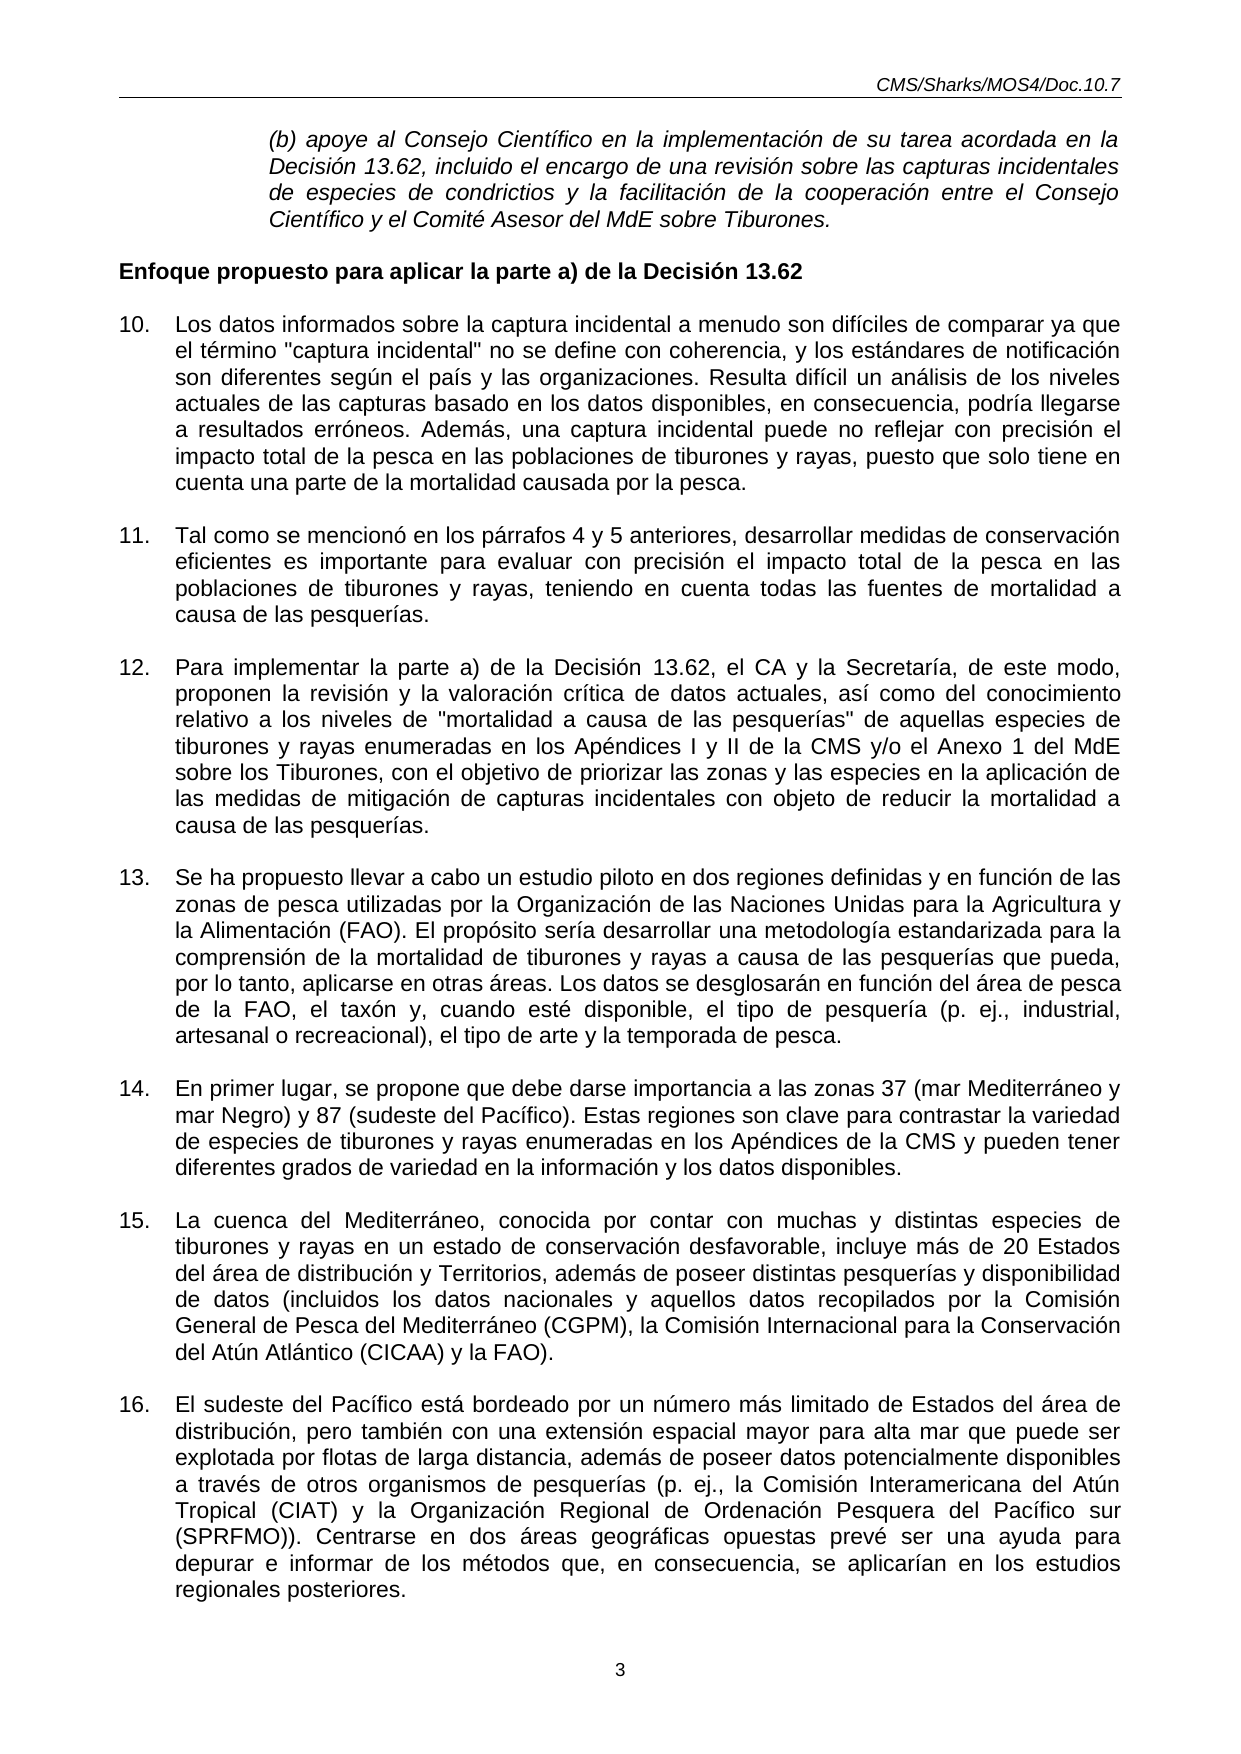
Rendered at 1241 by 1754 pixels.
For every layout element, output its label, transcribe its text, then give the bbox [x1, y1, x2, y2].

list En primer lugar, se propone que debe darse importancia a las zonas 37 (mar Mediterráneo y mar Negro) y 87 (sudeste del Pacífico). Estas regiones son clave para contrastar la variedad de especies de tiburones y rayas enumeradas en los Apéndices de la CMS y pueden tener diferentes grados de variedad en la información y los datos disponibles. [118, 1075, 1122, 1181]
list Se ha propuesto llevar a cabo un estudio piloto en dos regiones definidas y en función de las zonas de pesca utilizadas por la Organización de las Naciones Unidas para la Agricultura y la Alimentación (FAO). El propósito sería desarrollar una metodología estandarizada para la comprensión de la mortalidad de tiburones y rayas a causa de las pesquerías que pueda, por lo tanto, aplicarse en otras áreas. Los datos se desglosarán en función del área de pesca de la FAO, el taxón y, cuando esté disponible, el tipo de pesquería (p. ej., industrial, artesanal o recreacional), el tipo de arte y la temporada de pesca. [118, 864, 1122, 1049]
text Enfoque propuesto para aplicar la parte a) de la Decisión 13.62 [118, 258, 1122, 284]
list La cuenca del Mediterráneo, conocida por contar con muchas y distintas especies de tiburones y rayas en un estado de conservación desfavorable, incluye más de 20 Estados del área de distribución y Territorios, además de poseer distintas pesquerías y disponibilidad de datos (incluidos los datos nacionales y aquellos datos recopilados por la Comisión General de Pesca del Mediterráneo (CGPM), la Comisión Internacional para la Conservación del Atún Atlántico (CICAA) y la FAO). [118, 1207, 1122, 1365]
text (b) apoye al Consejo Científico en la implementación de su tarea acordada en la Decisión 13.62, incluido el encargo de una revisión sobre las capturas incidentales de especies de condrictios y la facilitación de la cooperación entre el Consejo Científico y el Comité Asesor del MdE sobre Tiburones. [268, 126, 1122, 232]
list Para implementar la parte a) de la Decisión 13.62, el CA y la Secretaría, de este modo, proponen la revisión y la valoración crítica de datos actuales, así como del conocimiento relativo a los niveles de "mortalidad a causa de las pesquerías" de aquellas especies de tiburones y rayas enumeradas en los Apéndices I y II de la CMS y/o el Anexo 1 del MdE sobre los Tiburones, con el objetivo de priorizar las zonas y las especies en la aplicación de las medidas de mitigación de capturas incidentales con objeto de reducir la mortalidad a causa de las pesquerías. [118, 653, 1122, 838]
list Los datos informados sobre la captura incidental a menudo son difíciles de comparar ya que el término "captura incidental" no se define con coherencia, y los estándares de notificación son diferentes según el país y las organizaciones. Resulta difícil un análisis de los niveles actuales de las capturas basado en los datos disponibles, en consecuencia, podría llegarse a resultados erróneos. Además, una captura incidental puede no reflejar con precisión el impacto total de la pesca en las poblaciones de tiburones y rayas, puesto que solo tiene en cuenta una parte de la mortalidad causada por la pesca. [118, 311, 1122, 495]
list Tal como se mencionó en los párrafos 4 y 5 anteriores, desarrollar medidas de conservación eficientes es importante para evaluar con precisión el impacto total de la pesca en las poblaciones de tiburones y rayas, teniendo en cuenta todas las fuentes de mortalidad a causa de las pesquerías. [118, 522, 1122, 627]
list El sudeste del Pacífico está bordeado por un número más limitado de Estados del área de distribución, pero también con una extensión espacial mayor para alta mar que puede ser explotada por flotas de larga distancia, además de poseer datos potencialmente disponibles a través de otros organismos de pesquerías (p. ej., la Comisión Interamericana del Atún Tropical (CIAT) y la Organización Regional de Ordenación Pesquera del Pacífico sur (SPRFMO)). Centrarse en dos áreas geográficas opuestas prevé ser una ayuda para depurar e informar de los métodos que, en consecuencia, se aplicarían en los estudios regionales posteriores. [118, 1391, 1122, 1602]
